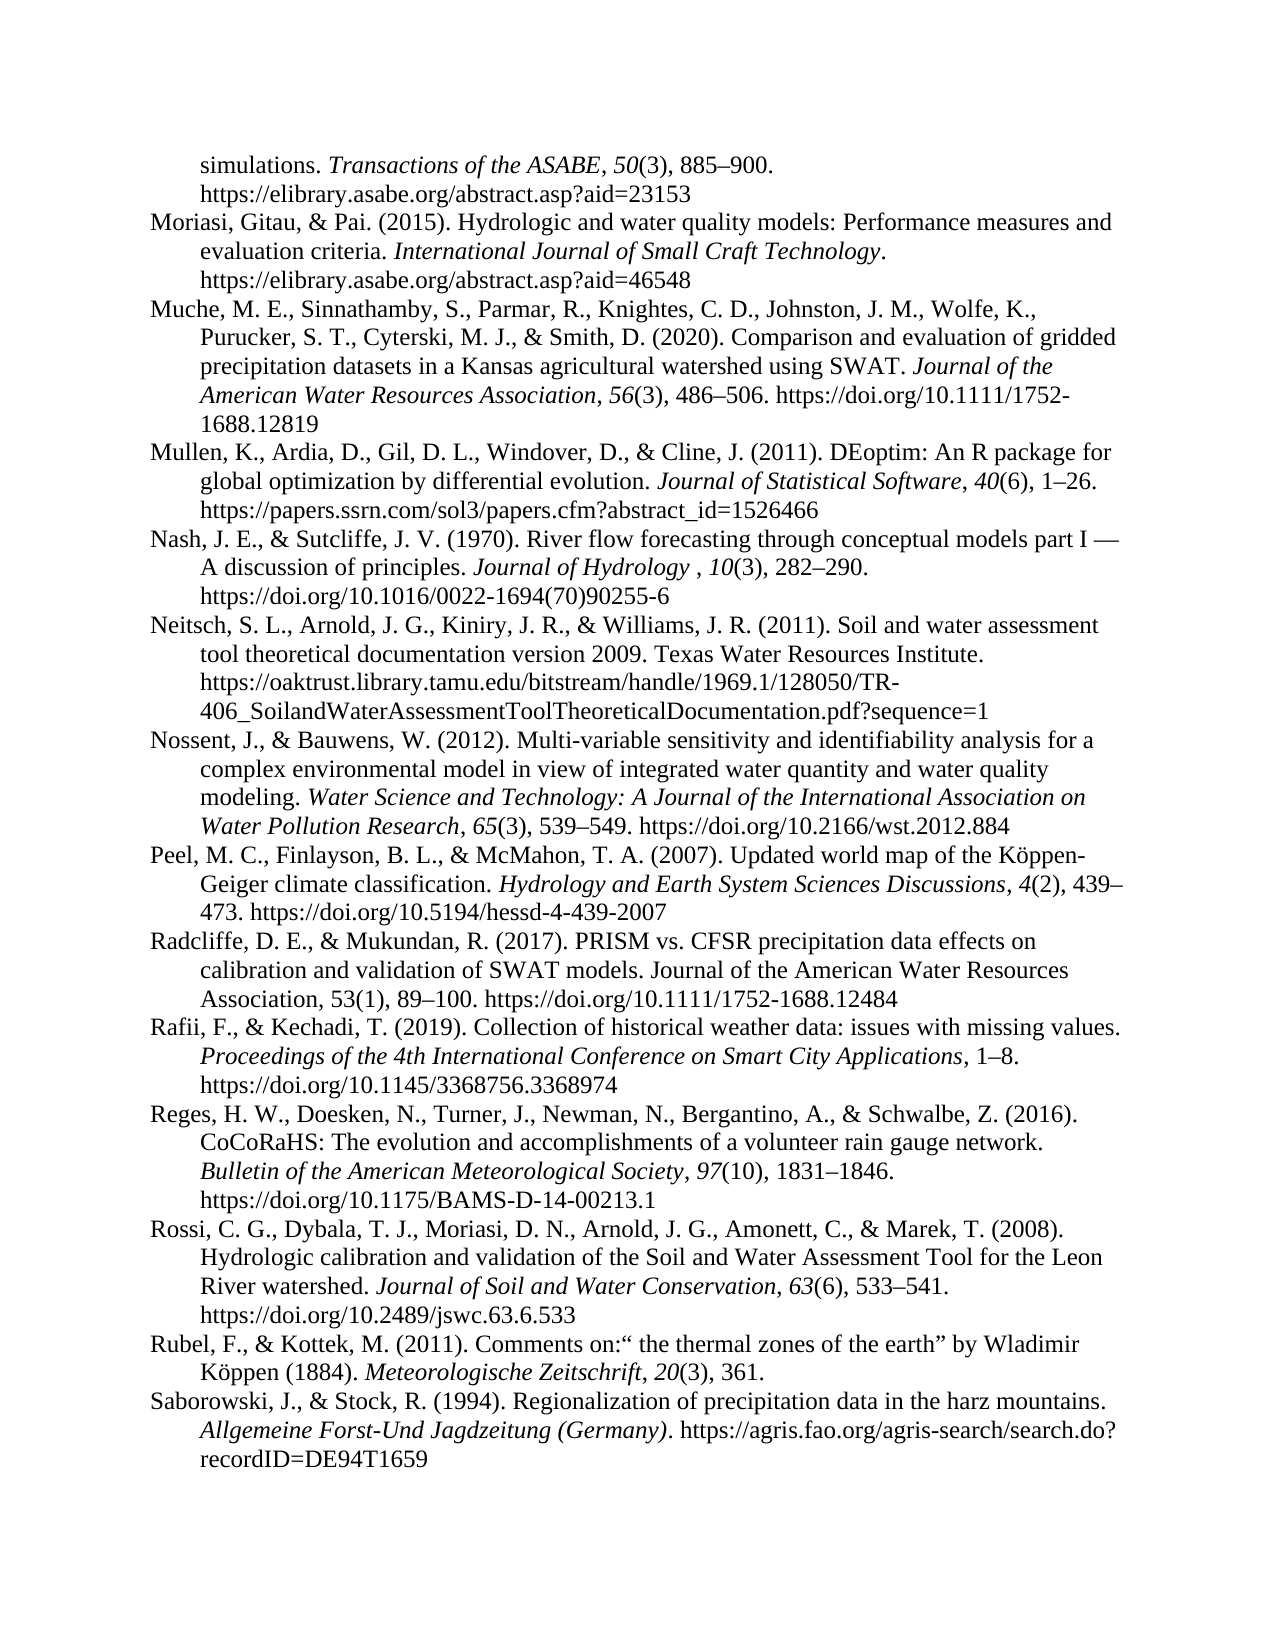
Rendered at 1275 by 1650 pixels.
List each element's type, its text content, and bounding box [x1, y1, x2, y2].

text Reges, H. W., Doesken, N., Turner, J., Newman, N., Bergantino, A., & Schwalbe, Z. (2016). CoCoRaHS: The evolution and accomplishments of a volunteer rain gauge network. Bulletin of the American Meteorological Society, 97(10), 1831–1846. https://doi.org/10.1175/BAMS-D-14-00213.1 [150, 1099, 1125, 1214]
text Peel, M. C., Finlayson, B. L., & McMahon, T. A. (2007). Updated world map of the Köppen-Geiger climate classification. Hydrology and Earth System Sciences Discussions, 4(2), 439–473. https://doi.org/10.5194/hessd-4-439-2007 [150, 840, 1125, 926]
text Mullen, K., Ardia, D., Gil, D. L., Windover, D., & Cline, J. (2011). DEoptim: An R package for global optimization by differential evolution. Journal of Statistical Software, 40(6), 1–26. https://papers.ssrn.com/sol3/papers.cfm?abstract_id=1526466 [150, 437, 1125, 524]
text Saborowski, J., & Stock, R. (1994). Regionalization of precipitation data in the harz mountains. Allgemeine Forst-Und Jagdzeitung (Germany). https://agris.fao.org/agris-search/search.do?recordID=DE94T1659 [150, 1386, 1125, 1472]
text Neitsch, S. L., Arnold, J. G., Kiniry, J. R., & Williams, J. R. (2011). Soil and water assessment tool theoretical documentation version 2009. Texas Water Resources Institute. https://oaktrust.library.tamu.edu/bitstream/handle/1969.1/128050/TR-406_SoilandWaterAssessmentToolTheoreticalDocumentation.pdf?sequence=1 [150, 610, 1125, 725]
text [150, 150, 1125, 207]
text Rafii, F., & Kechadi, T. (2019). Collection of historical weather data: issues with missing values. Proceedings of the 4th International Conference on Smart City Applications, 1–8. https://doi.org/10.1145/3368756.3368974 [150, 1012, 1125, 1099]
text Rossi, C. G., Dybala, T. J., Moriasi, D. N., Arnold, J. G., Amonett, C., & Marek, T. (2008). Hydrologic calibration and validation of the Soil and Water Assessment Tool for the Leon River watershed. Journal of Soil and Water Conservation, 63(6), 533–541. https://doi.org/10.2489/jswc.63.6.533 [150, 1214, 1125, 1329]
text Rubel, F., & Kottek, M. (2011). Comments on:“ the thermal zones of the earth” by Wladimir Köppen (1884). Meteorologische Zeitschrift, 20(3), 361. [150, 1329, 1125, 1386]
text Nash, J. E., & Sutcliffe, J. V. (1970). River flow forecasting through conceptual models part I — A discussion of principles. Journal of Hydrology , 10(3), 282–290. https://doi.org/10.1016/0022-1694(70)90255-6 [150, 524, 1125, 610]
text Nossent, J., & Bauwens, W. (2012). Multi-variable sensitivity and identifiability analysis for a complex environmental model in view of integrated water quantity and water quality modeling. Water Science and Technology: A Journal of the International Association on Water Pollution Research, 65(3), 539–549. https://doi.org/10.2166/wst.2012.884 [150, 725, 1125, 840]
text Radcliffe, D. E., & Mukundan, R. (2017). PRISM vs. CFSR precipitation data effects on calibration and validation of SWAT models. Journal of the American Water Resources Association, 53(1), 89–100. https://doi.org/10.1111/1752-1688.12484 [150, 926, 1125, 1012]
text Moriasi, Gitau, & Pai. (2015). Hydrologic and water quality models: Performance measures and evaluation criteria. International Journal of Small Craft Technology. https://elibrary.asabe.org/abstract.asp?aid=46548 [150, 207, 1125, 294]
text Muche, M. E., Sinnathamby, S., Parmar, R., Knightes, C. D., Johnston, J. M., Wolfe, K., Purucker, S. T., Cyterski, M. J., & Smith, D. (2020). Comparison and evaluation of gridded precipitation datasets in a Kansas agricultural watershed using SWAT. Journal of the American Water Resources Association, 56(3), 486–506. https://doi.org/10.1111/1752-1688.12819 [150, 294, 1125, 437]
